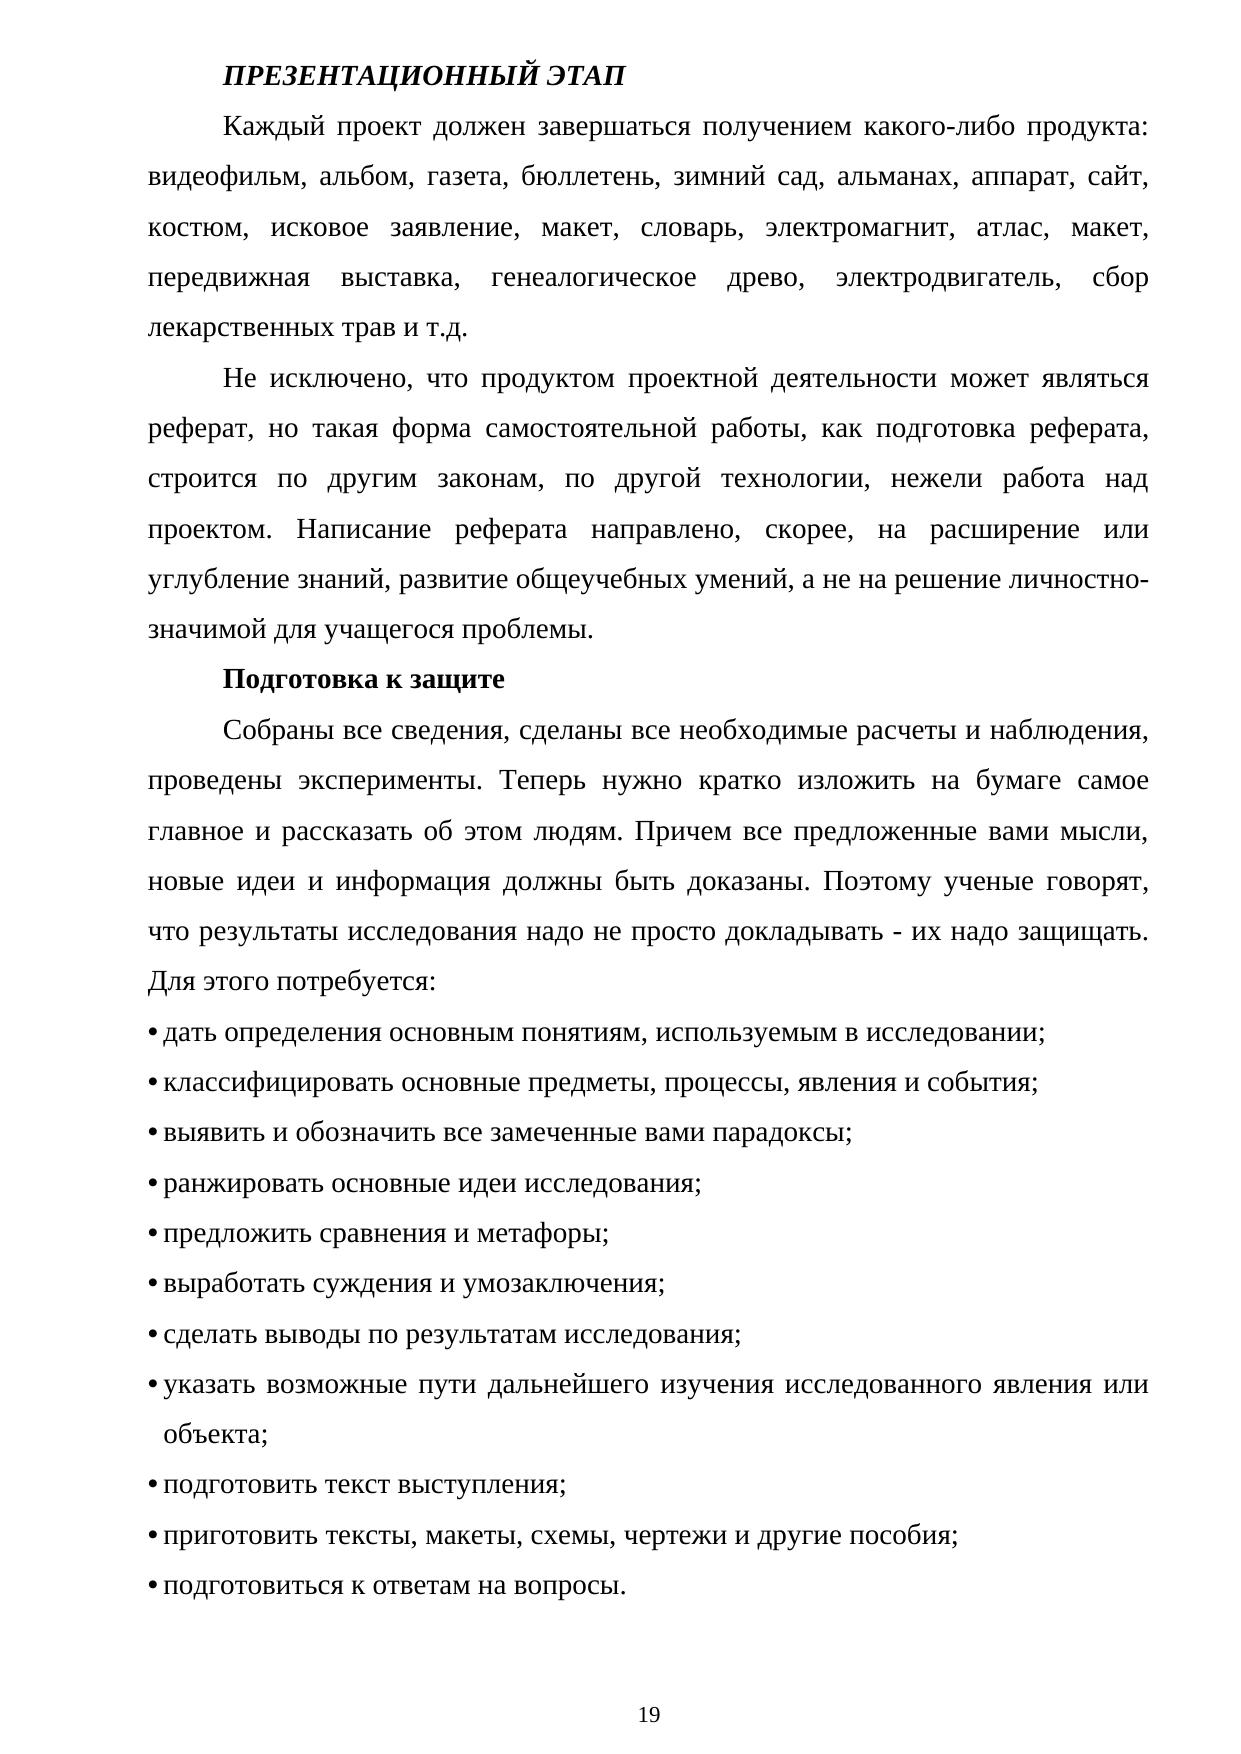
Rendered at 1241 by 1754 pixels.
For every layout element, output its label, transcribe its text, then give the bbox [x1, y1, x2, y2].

list выработать суждения и умозаключения; [148, 1265, 1150, 1299]
list классифицировать основные предметы, процессы, явления и события; [148, 1064, 1150, 1098]
text Собраны все сведения, сделаны все необходимые расчеты и наблюдения, проведены эксперименты. Теперь нужно кратко изложить на бумаге самое главное и рассказать об этом людям. Причем все предложенные вами мысли, новые идеи и информация должны быть доказаны. Поэтому ученые говорят, что результаты исследования надо не просто докладывать - их надо защищать. Для этого потребуется: [148, 712, 1150, 997]
list приготовить тексты, макеты, схемы, чертежи и другие пособия; [148, 1517, 1150, 1551]
text Каждый проект должен завершаться получением какого-либо продукта: видеофильм, альбом, газета, бюллетень, зимний сад, альманах, аппарат, сайт, костюм, исковое заявление, макет, словарь, электромагнит, атлас, макет, передвижная выставка, генеалогическое древо, электродвигатель, сбор лекарственных трав и т.д. [148, 108, 1150, 343]
list указать возможные пути дальнейшего изучения исследованного явления или объекта; [148, 1366, 1150, 1450]
text Подготовка к защите [148, 662, 1150, 695]
list дать определения основным понятиям, используемым в исследовании; [148, 1014, 1150, 1047]
list подготовить текст выступления; [148, 1467, 1150, 1500]
list ранжировать основные идеи исследования; [148, 1165, 1150, 1198]
list выявить и обозначить все замеченные вами парадоксы; [148, 1114, 1150, 1148]
list сделать выводы по результатам исследования; [148, 1316, 1150, 1349]
list предложить сравнения и метафоры; [148, 1215, 1150, 1249]
list подготовиться к ответам на вопросы. [148, 1567, 1150, 1601]
text ПРЕЗЕНТАЦИОННЫЙ ЭТАП [148, 58, 1150, 91]
text Не исключено, что продуктом проектной деятельности может являться реферат, но такая форма самостоятельной работы, как подготовка реферата, строится по другим законам, по другой технологии, нежели работа над проектом. Написание реферата направлено, скорее, на расширение или углубление знаний, развитие общеучебных умений, а не на решение личностно-значимой для учащегося проблемы. [148, 360, 1150, 645]
